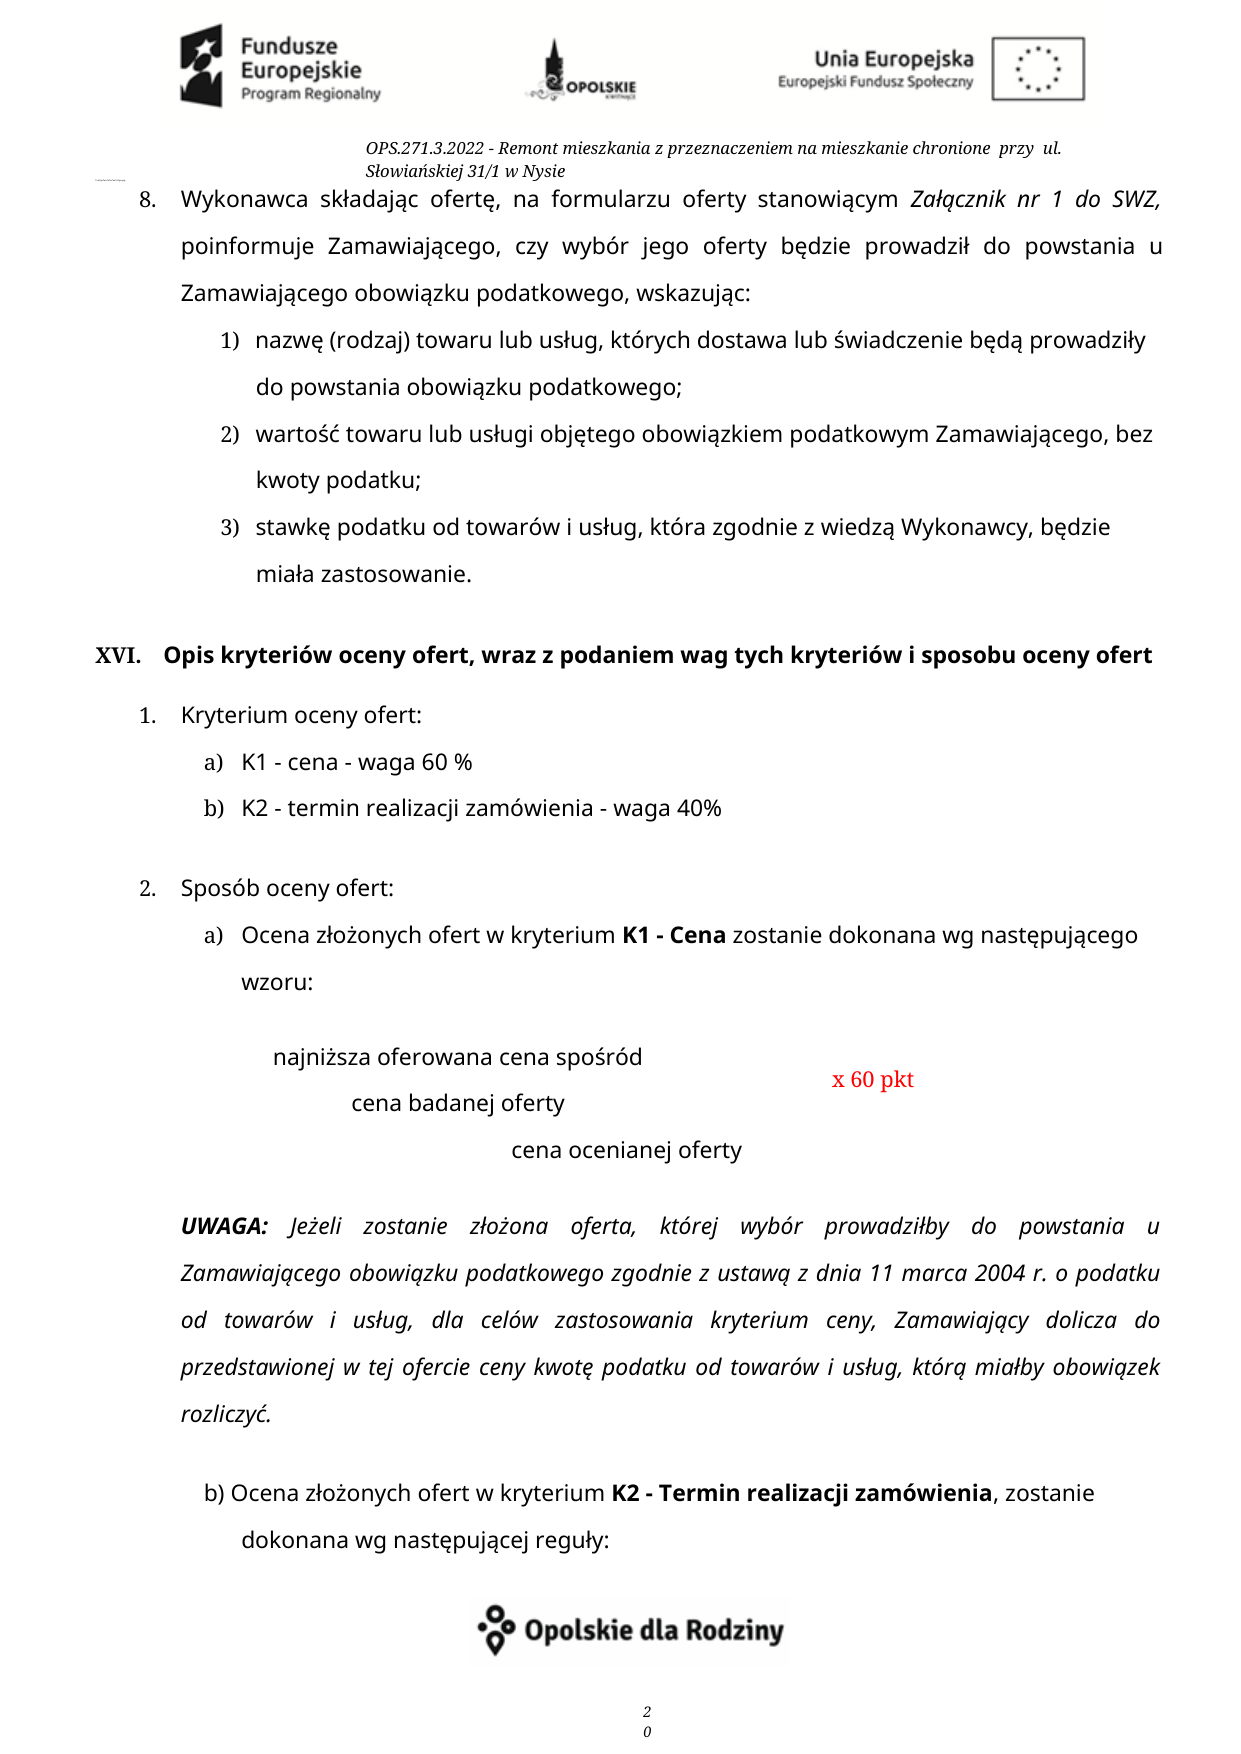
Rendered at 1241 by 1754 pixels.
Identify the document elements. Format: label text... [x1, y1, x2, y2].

text najniższa oferowana cena spośród cena badanej oferty cena ocenianej oferty [95, 1040, 1158, 1165]
list K2 - termin realizacji zamówienia - waga 40% [203, 792, 1164, 823]
list Ocena złożonych ofert w kryterium K1 - Cena zostanie dokonana wg następującego wzoru: [203, 919, 1164, 997]
text UWAGA: Jeżeli zostanie złożona oferta, której wybór prowadziłby do powstania u Zamawiającego obowiązku podatkowego zgodnie z ustawą z dnia 11 marca 2004 r. o podatku od towarów i usług, dla celów zastosowania kryterium ceny, Zamawiający dolicza do przedstawionej w tej ofercie ceny kwotę podatku od towarów i usług, którą miałby obowiązek rozliczyć. [181, 1210, 1164, 1429]
list K1 - cena - waga 60 % [203, 745, 1164, 777]
list wartość towaru lub usługi objętego obowiązkiem podatkowym Zamawiającego, bez kwoty podatku; [220, 417, 1164, 496]
picture [160, 3, 1106, 129]
list nazwę (rodzaj) towaru lub usług, których dostawa lub świadczenie będą prowadziły do powstania obowiązku podatkowego; [220, 324, 1164, 402]
picture [469, 1596, 790, 1666]
list Wykonawca składając ofertę, na formularzu oferty stanowiącym Załącznik nr 1 do SWZ, poinformuje Zamawiającego, czy wybór jego oferty będzie prowadził do powstania u Zamawiającego obowiązku podatkowego, wskazując: [139, 183, 1164, 308]
list stawkę podatku od towarów i usług, która zgodnie z wiedzą Wykonawcy, będzie miała zastosowanie. [220, 511, 1164, 589]
list Opis kryteriów oceny ofert, wraz z podaniem wag tych kryteriów i sposobu oceny ofert [95, 639, 1164, 670]
text b) Ocena złożonych ofert w kryterium K2 - Termin realizacji zamówienia, zostanie dokonana wg następującej reguły: [203, 1477, 1164, 1555]
list Kryterium oceny ofert: [139, 698, 1164, 730]
list Sposób oceny ofert: [139, 872, 1164, 904]
